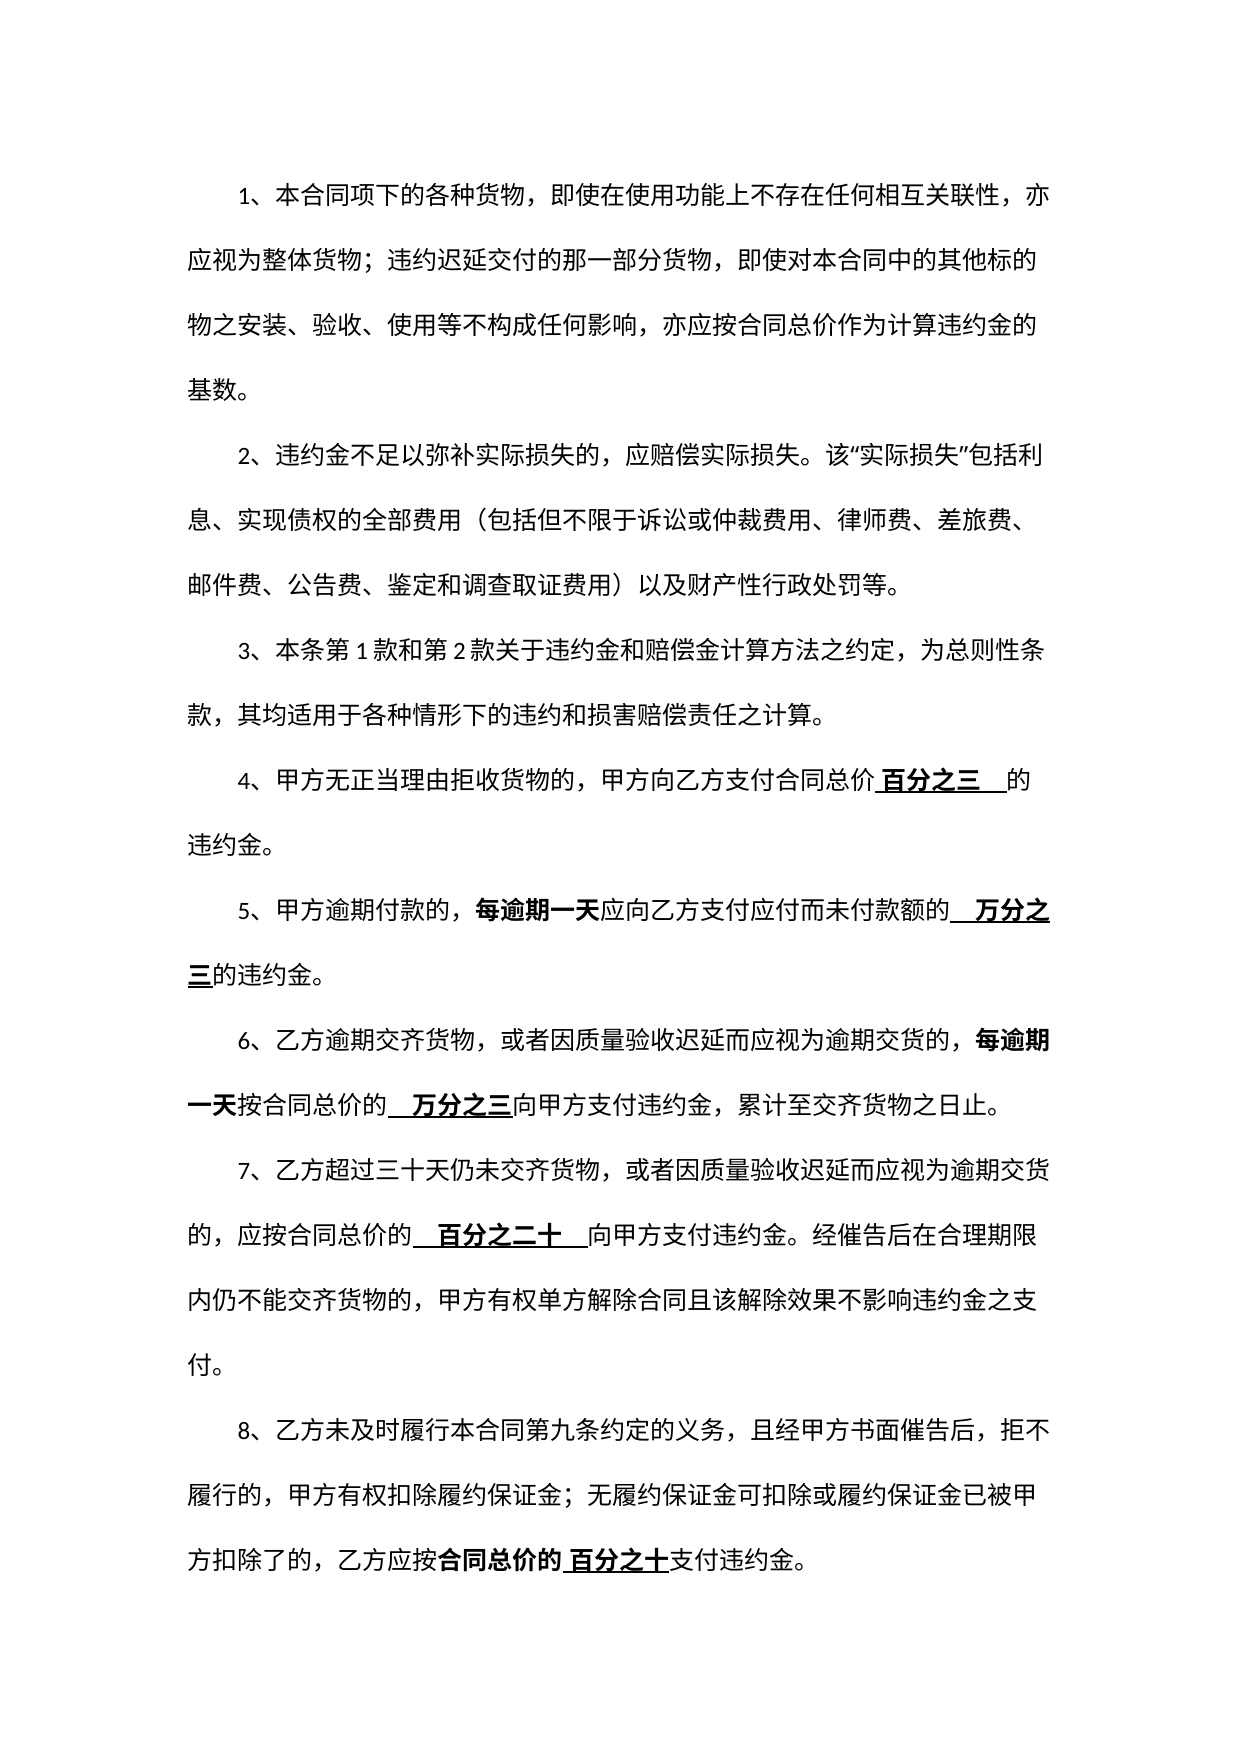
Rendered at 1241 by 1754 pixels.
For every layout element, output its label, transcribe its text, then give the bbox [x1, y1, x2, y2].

text 2、违约金不足以弥补实际损失的，应赔偿实际损失。该“实际损失”包括利息、实现债权的全部费用（包括但不限于诉讼或仲裁费用、律师费、差旅费、邮件费、公告费、鉴定和调查取证费用）以及财产性行政处罚等。 [187, 422, 1053, 617]
text 6、乙方逾期交齐货物，或者因质量验收迟延而应视为逾期交货的，每逾期一天按合同总价的 万分之三向甲方支付违约金，累计至交齐货物之日止。 [187, 1007, 1053, 1137]
text 7、乙方超过三十天仍未交齐货物，或者因质量验收迟延而应视为逾期交货的，应按合同总价的 百分之二十 向甲方支付违约金。经催告后在合理期限内仍不能交齐货物的，甲方有权单方解除合同且该解除效果不影响违约金之支付。 [187, 1137, 1053, 1397]
text 4、甲方无正当理由拒收货物的，甲方向乙方支付合同总价 百分之三 的违约金。 [187, 747, 1053, 877]
text 1、本合同项下的各种货物，即使在使用功能上不存在任何相互关联性，亦应视为整体货物；违约迟延交付的那一部分货物，即使对本合同中的其他标的物之安装、验收、使用等不构成任何影响，亦应按合同总价作为计算违约金的基数。 [187, 162, 1053, 422]
text 8、乙方未及时履行本合同第九条约定的义务，且经甲方书面催告后，拒不履行的，甲方有权扣除履约保证金；无履约保证金可扣除或履约保证金已被甲方扣除了的，乙方应按合同总价的 百分之十支付违约金。 [187, 1397, 1053, 1592]
text 5、甲方逾期付款的，每逾期一天应向乙方支付应付而未付款额的 万分之三的违约金。 [187, 877, 1053, 1007]
text 3、本条第1款和第2款关于违约金和赔偿金计算方法之约定，为总则性条款，其均适用于各种情形下的违约和损害赔偿责任之计算。 [187, 617, 1053, 747]
